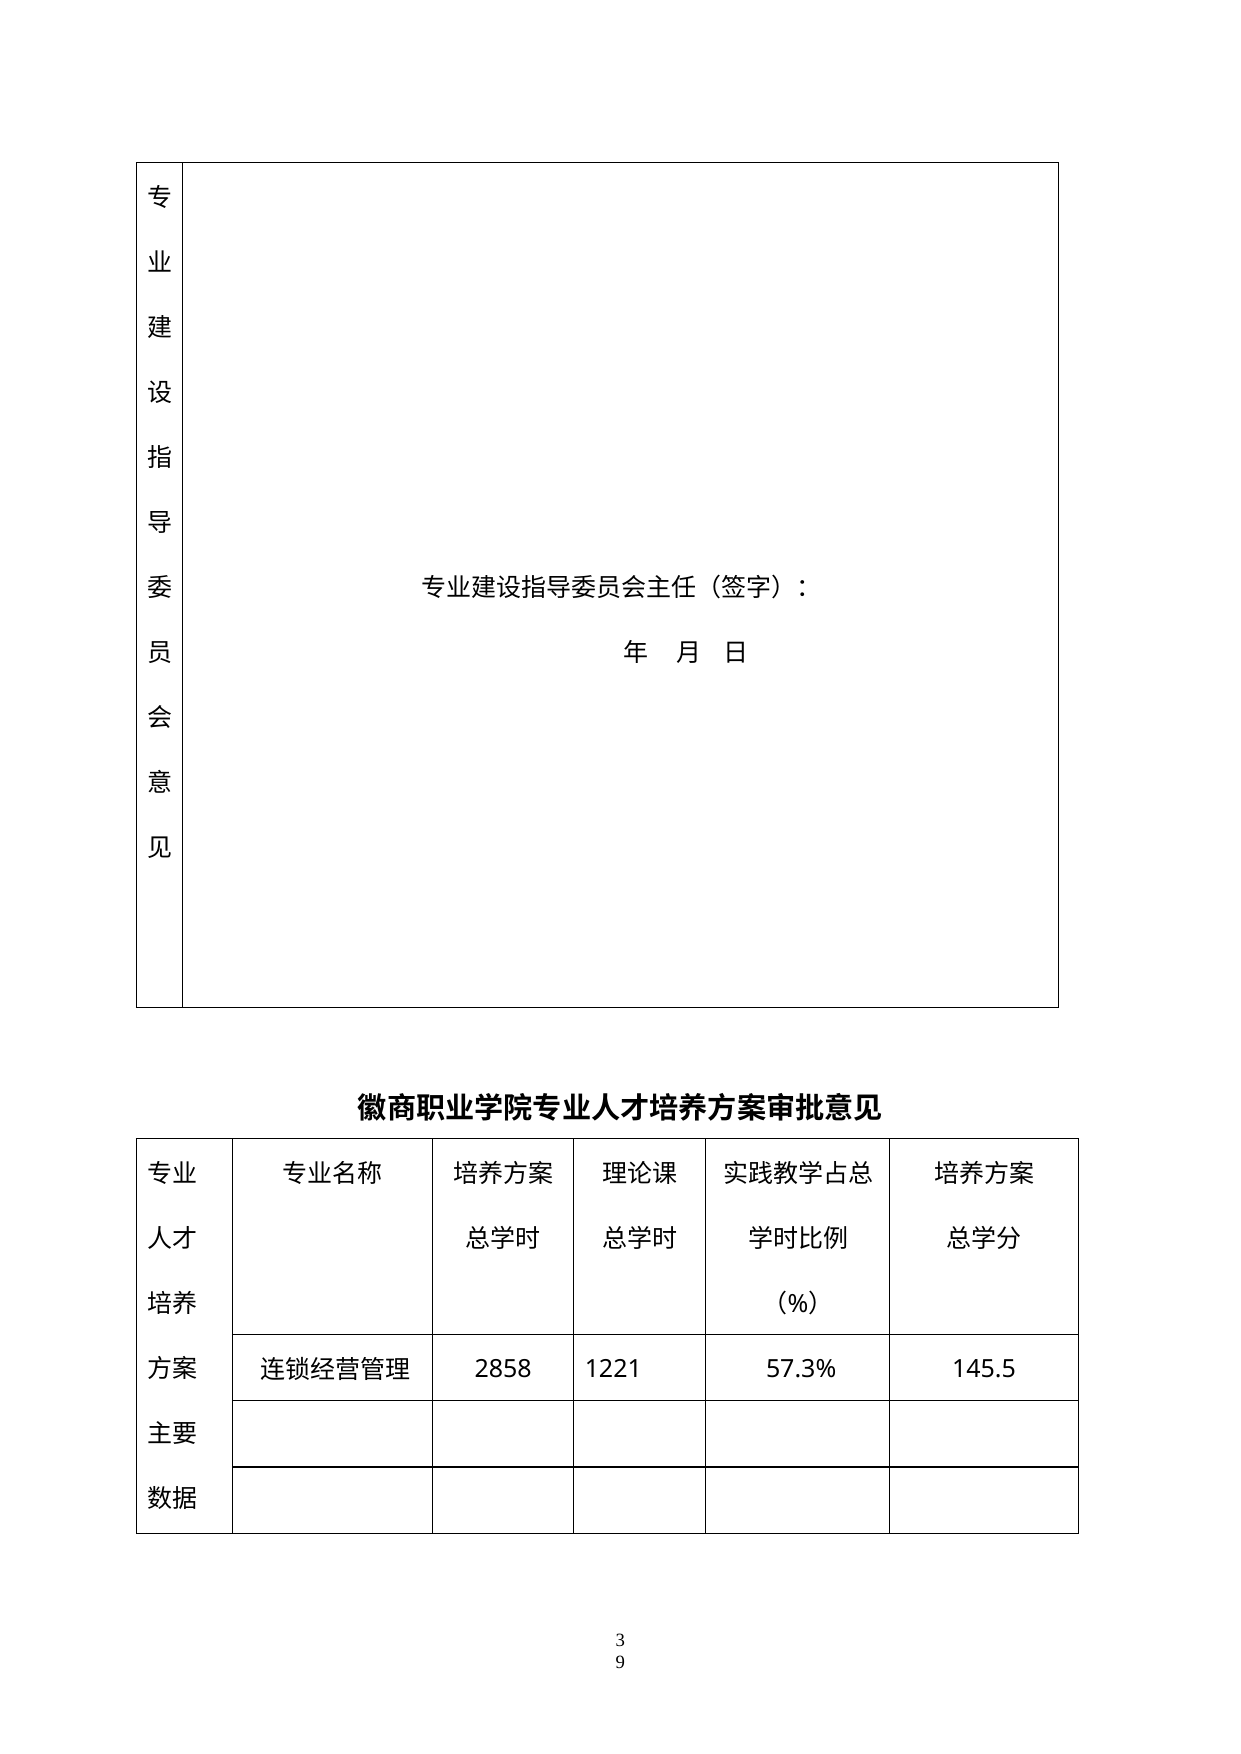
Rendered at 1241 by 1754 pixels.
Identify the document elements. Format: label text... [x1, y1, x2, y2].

table_cell [890, 1401, 1078, 1466]
table_cell [706, 1401, 889, 1466]
text 徽商职业学院专业人才培养方案审批意见 [148, 1073, 1092, 1138]
table_cell [574, 1401, 705, 1466]
table_cell 专 业 建 设 指 导 委 员 会 意 见 [137, 163, 182, 1007]
table_cell 2858 [433, 1335, 573, 1400]
table_header 培养方案 总学分 [890, 1139, 1078, 1334]
table_cell [433, 1468, 573, 1532]
table_cell 专业建设指导委员会主任（签字）： 年 月 日 [183, 163, 1058, 1007]
table_cell [233, 1401, 432, 1466]
table_cell [706, 1468, 889, 1532]
table_header 实践教学占总学时比例（%） [706, 1139, 889, 1334]
table_cell 1221 [574, 1335, 705, 1400]
table_cell [574, 1468, 705, 1532]
table_cell [433, 1401, 573, 1466]
table_header 培养方案 总学时 [433, 1139, 573, 1334]
table_cell 57.3% [706, 1335, 889, 1400]
table_cell [890, 1468, 1078, 1532]
table_cell 145.5 [890, 1335, 1078, 1400]
table_cell 连锁经营管理 [233, 1335, 432, 1400]
table_cell [233, 1468, 432, 1532]
table_header 理论课 总学时 [574, 1139, 705, 1334]
table_header 专业名称 [233, 1139, 432, 1334]
table_header 专业 人才 培养 方案 主要 数据 [137, 1139, 232, 1532]
